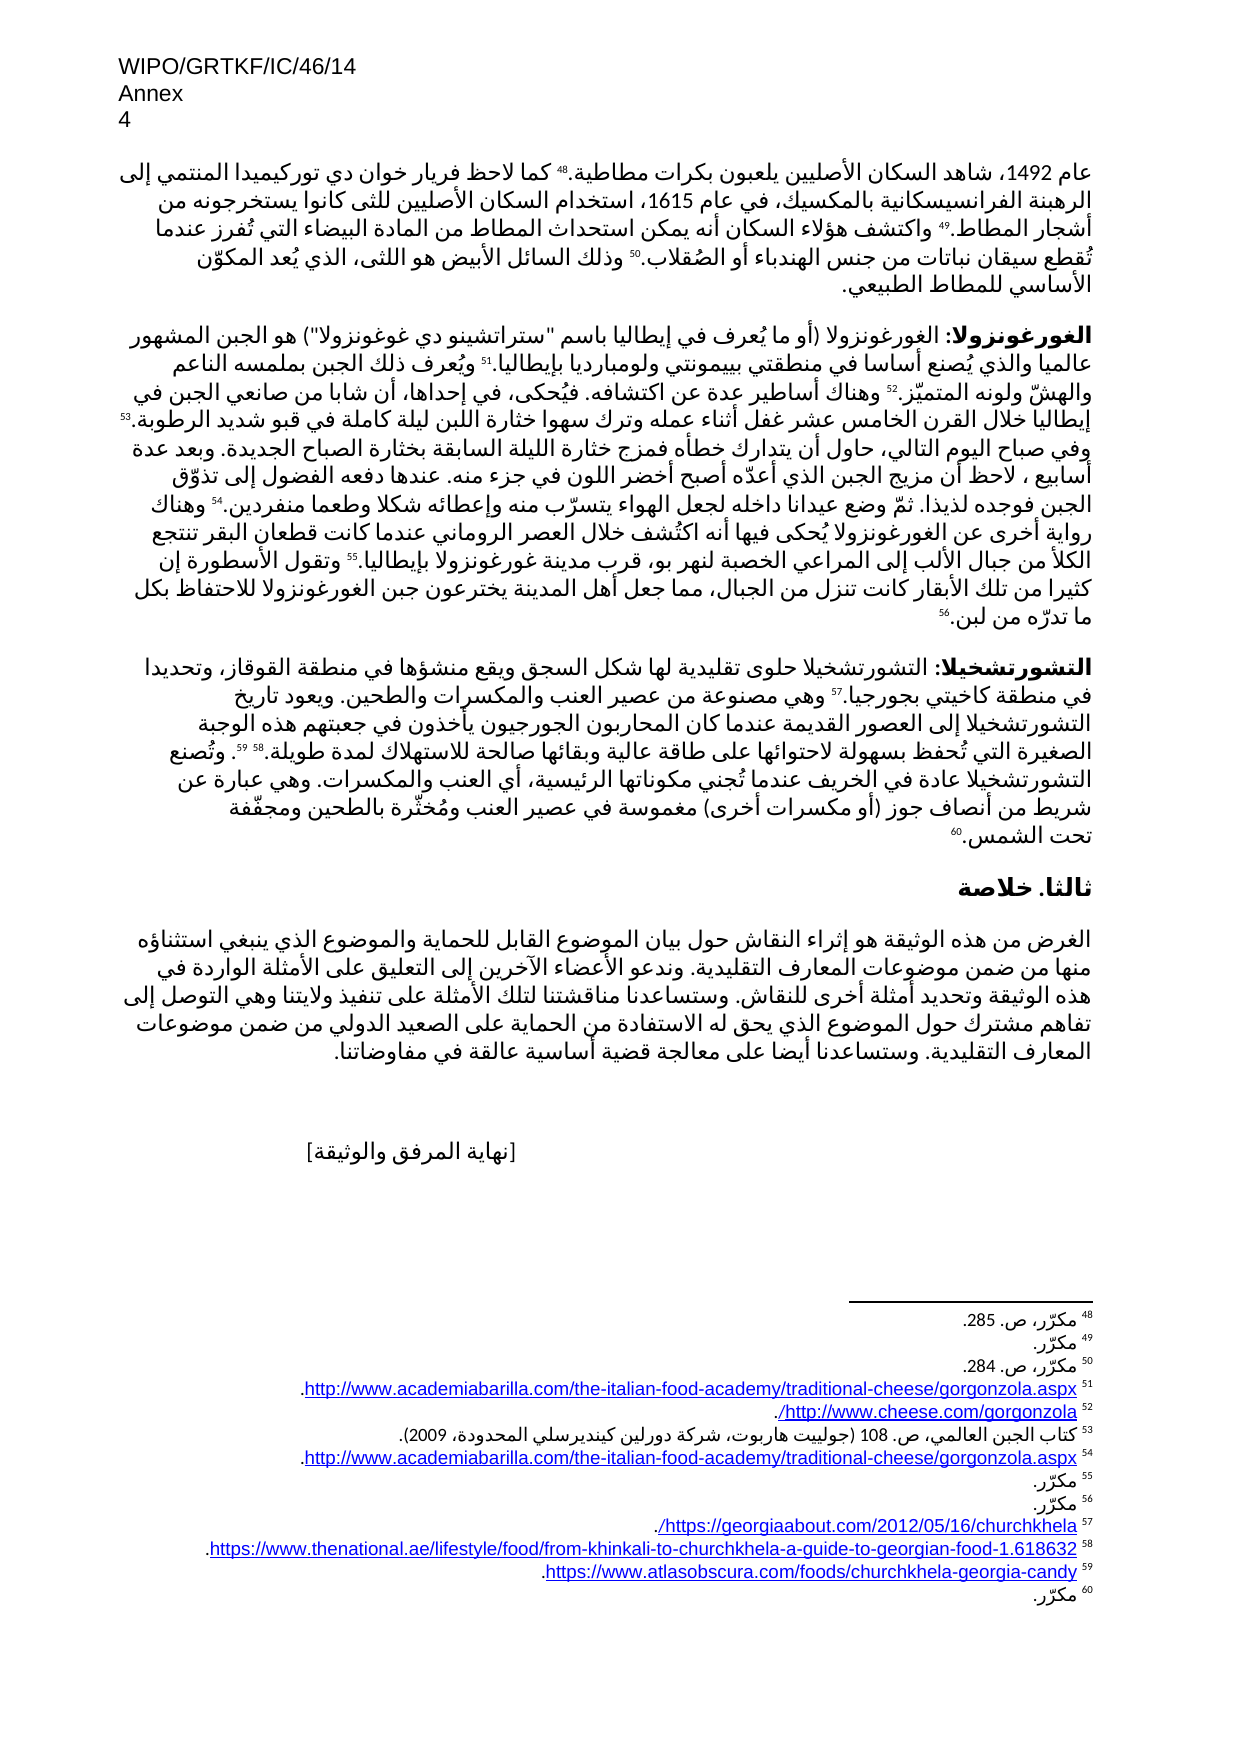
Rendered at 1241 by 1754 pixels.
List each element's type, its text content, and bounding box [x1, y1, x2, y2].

text [نهاية المرفق والوثيقة] [118, 1137, 516, 1166]
text ثالثا. خلاصة [118, 872, 1092, 902]
text التشورتشخيلا: التشورتشخيلا حلوى تقليدية لها شكل السجق ويقع منشؤها في منطقة القوقاز، وتحديدا في منطقة كاخيتي بجورجيا. وهي مصنوعة من عصير العنب والمكسرات والطحين. ويعود تاريخ التشورتشخيلا إلى العصور القديمة عندما كان المحاربون الجورجيون يأخذون في جعبتهم هذه الوجبة الصغيرة التي تُحفظ بسهولة لاحتوائها على طاقة عالية وبقائها صالحة للاستهلاك لمدة طويلة. . وتُصنع التشورتشخيلا عادة في الخريف عندما تُجني مكوناتها الرئيسية، أي العنب والمكسرات. وهي عبارة عن شريط من أنصاف جوز (أو مكسرات أخرى) مغموسة في عصير العنب ومُخثّرة بالطحين ومجفّفة تحت الشمس. [118, 653, 1092, 849]
text الغرض من هذه الوثيقة هو إثراء النقاش حول بيان الموضوع القابل للحماية والموضوع الذي ينبغي استثناؤه منها من ضمن موضوعات المعارف التقليدية. وندعو الأعضاء الآخرين إلى التعليق على الأمثلة الواردة في هذه الوثيقة وتحديد أمثلة أخرى للنقاش. وستساعدنا مناقشتنا لتلك الأمثلة على تنفيذ ولايتنا وهي التوصل إلى تفاهم مشترك حول الموضوع الذي يحق له الاستفادة من الحماية على الصعيد الدولي من ضمن موضوعات المعارف التقليدية. وستساعدنا أيضا على معالجة قضية أساسية عالقة في مفاوضاتنا. [118, 925, 1092, 1065]
text الغورغونزولا: الغورغونزولا (أو ما يُعرف في إيطاليا باسم "ستراتشينو دي غوغونزولا") هو الجبن المشهور عالميا والذي يُصنع أساسا في منطقتي بييمونتي ولومبارديا بإيطاليا. ويُعرف ذلك الجبن بملمسه الناعم والهشّ ولونه المتميّز. وهناك أساطير عدة عن اكتشافه. فيُحكى، في إحداها، أن شابا من صانعي الجبن في إيطاليا خلال القرن الخامس عشر غفل أثناء عمله وترك سهوا خثارة اللبن ليلة كاملة في قبو شديد الرطوبة. وفي صباح اليوم التالي، حاول أن يتدارك خطأه فمزج خثارة الليلة السابقة بخثارة الصباح الجديدة. وبعد عدة أسابيع ، لاحظ أن مزيج الجبن الذي أعدّه أصبح أخضر اللون في جزء منه. عندها دفعه الفضول إلى تذوّق الجبن فوجده لذيذا. ثمّ وضع عيدانا داخله لجعل الهواء يتسرّب منه وإعطائه شكلا وطعما منفردين. وهناك رواية أخرى عن الغورغونزولا يُحكى فيها أنه اكتُشف خلال العصر الروماني عندما كانت قطعان البقر تنتجع الكلأ من جبال الألب إلى المراعي الخصبة لنهر بو، قرب مدينة غورغونزولا بإيطاليا. وتقول الأسطورة إن كثيرا من تلك الأبقار كانت تنزل من الجبال، مما جعل أهل المدينة يخترعون جبن الغورغونزولا للاحتفاظ بكل ما تدرّه من لبن. [118, 322, 1092, 630]
text المطاط: المطاط عنصر أساسي في كثير من المنتجات، بما في ذلك الأحذية والمواد اللاصقة والأحزمة وإطارات العجلات والعدسات اللاصقة والكرات والبالونات واللُعب. ويُسند فضل اكتشاف المطاط المُفلكن إلى تشارلز غوديير، ولكنّ المطاط مادة معروفة منذ قرون. فعندما اكتشف كولومبوس هيسبانيولا في عام 1492، شاهد السكان الأصليين يلعبون بكرات مطاطية. كما لاحظ فريار خوان دي توركيميدا المنتمي إلى الرهبنة الفرانسيسكانية بالمكسيك، في عام 1615، استخدام السكان الأصليين للثى كانوا يستخرجونه من أشجار المطاط. واكتشف هؤلاء السكان أنه يمكن استحداث المطاط من المادة البيضاء التي تُفرز عندما تُقطع سيقان نباتات من جنس الهندباء أو الصُقلاب. وذلك السائل الأبيض هو اللثى، الذي يُعد المكوّن الأساسي للمطاط الطبيعي. [118, 158, 1092, 299]
